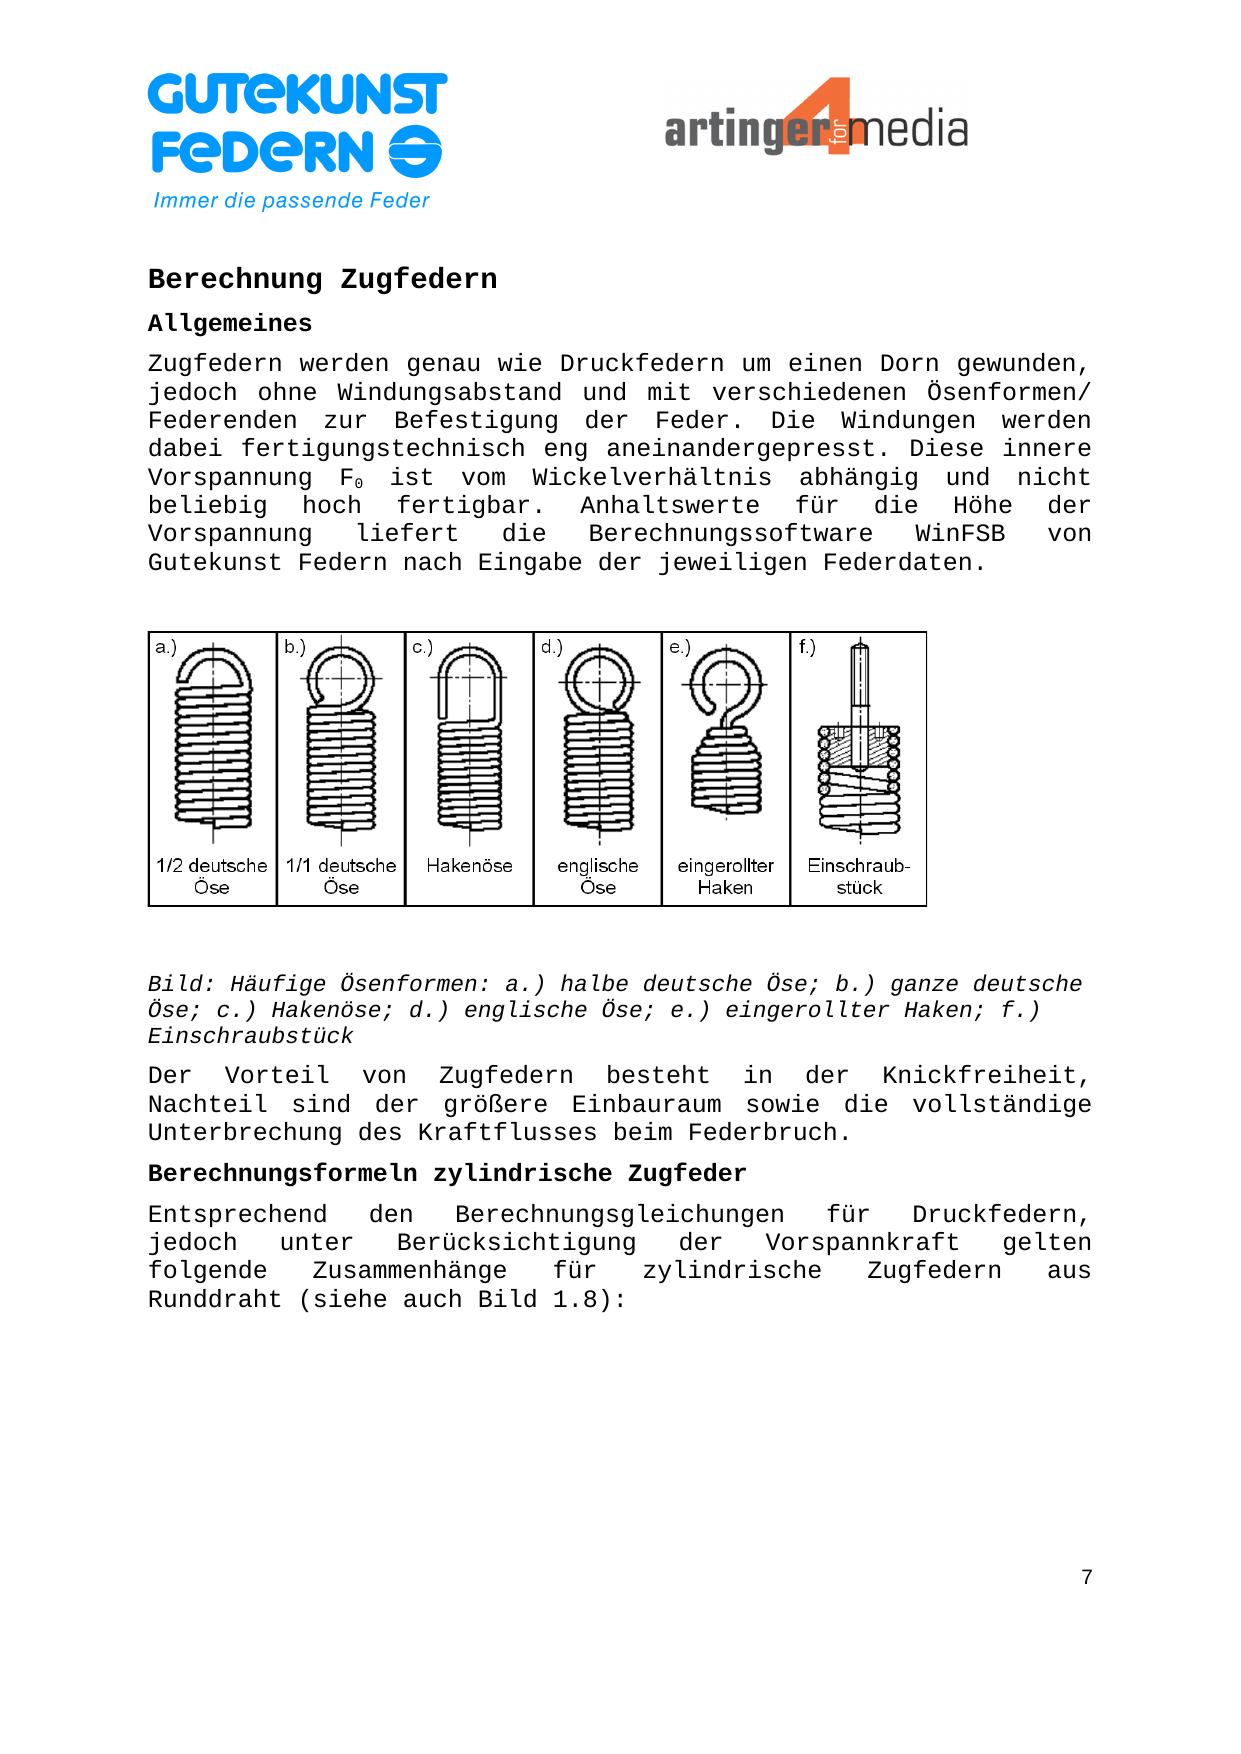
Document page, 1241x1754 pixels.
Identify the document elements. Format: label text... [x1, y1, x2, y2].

text Der Vorteil von Zugfedern besteht in der Knickfreiheit, Nachteil sind der größere Einbauraum sowie die vollständige Unterbrechung des Kraftflusses beim Federbruch. [148, 1063, 1092, 1148]
picture [147, 73, 448, 212]
subtitle Bild: Häufige Ösenformen: a.) halbe deutsche Öse; b.) ganze deutsche Öse; c.) Hakenöse; d.) englische Öse; e.) eingerollter Haken; f.) Einschraubstück [148, 973, 1092, 1051]
picture [662, 74, 969, 156]
subtitle Berechnung Zugfedern [148, 265, 1092, 298]
text Zugfedern werden genau wie Druckfedern um einen Dorn gewunden, jedoch ohne Windungsabstand und mit verschiedenen Ösenformen/ Federenden zur Befestigung der Feder. Die Windungen werden dabei fertigungstechnisch eng aneinandergepresst. Diese innere Vorspannung F0 ist vom Wickelverhältnis abhängig und nicht beliebig hoch fertigbar. Anhaltswerte für die Höhe der Vorspannung liefert die Berechnungssoftware WinFSB von Gutekunst Federn nach Eingabe der jeweiligen Federdaten. [148, 351, 1092, 578]
text Berechnungsformeln zylindrische Zugfeder [148, 1161, 1092, 1189]
text Allgemeines [148, 310, 1092, 338]
text Entsprechend den Berechnungsgleichungen für Druckfedern, jedoch unter Berücksichtigung der Vorspannkraft gelten folgende Zusammenhänge für zylindrische Zugfedern aus Runddraht (siehe auch Bild 1.8): [148, 1201, 1092, 1315]
